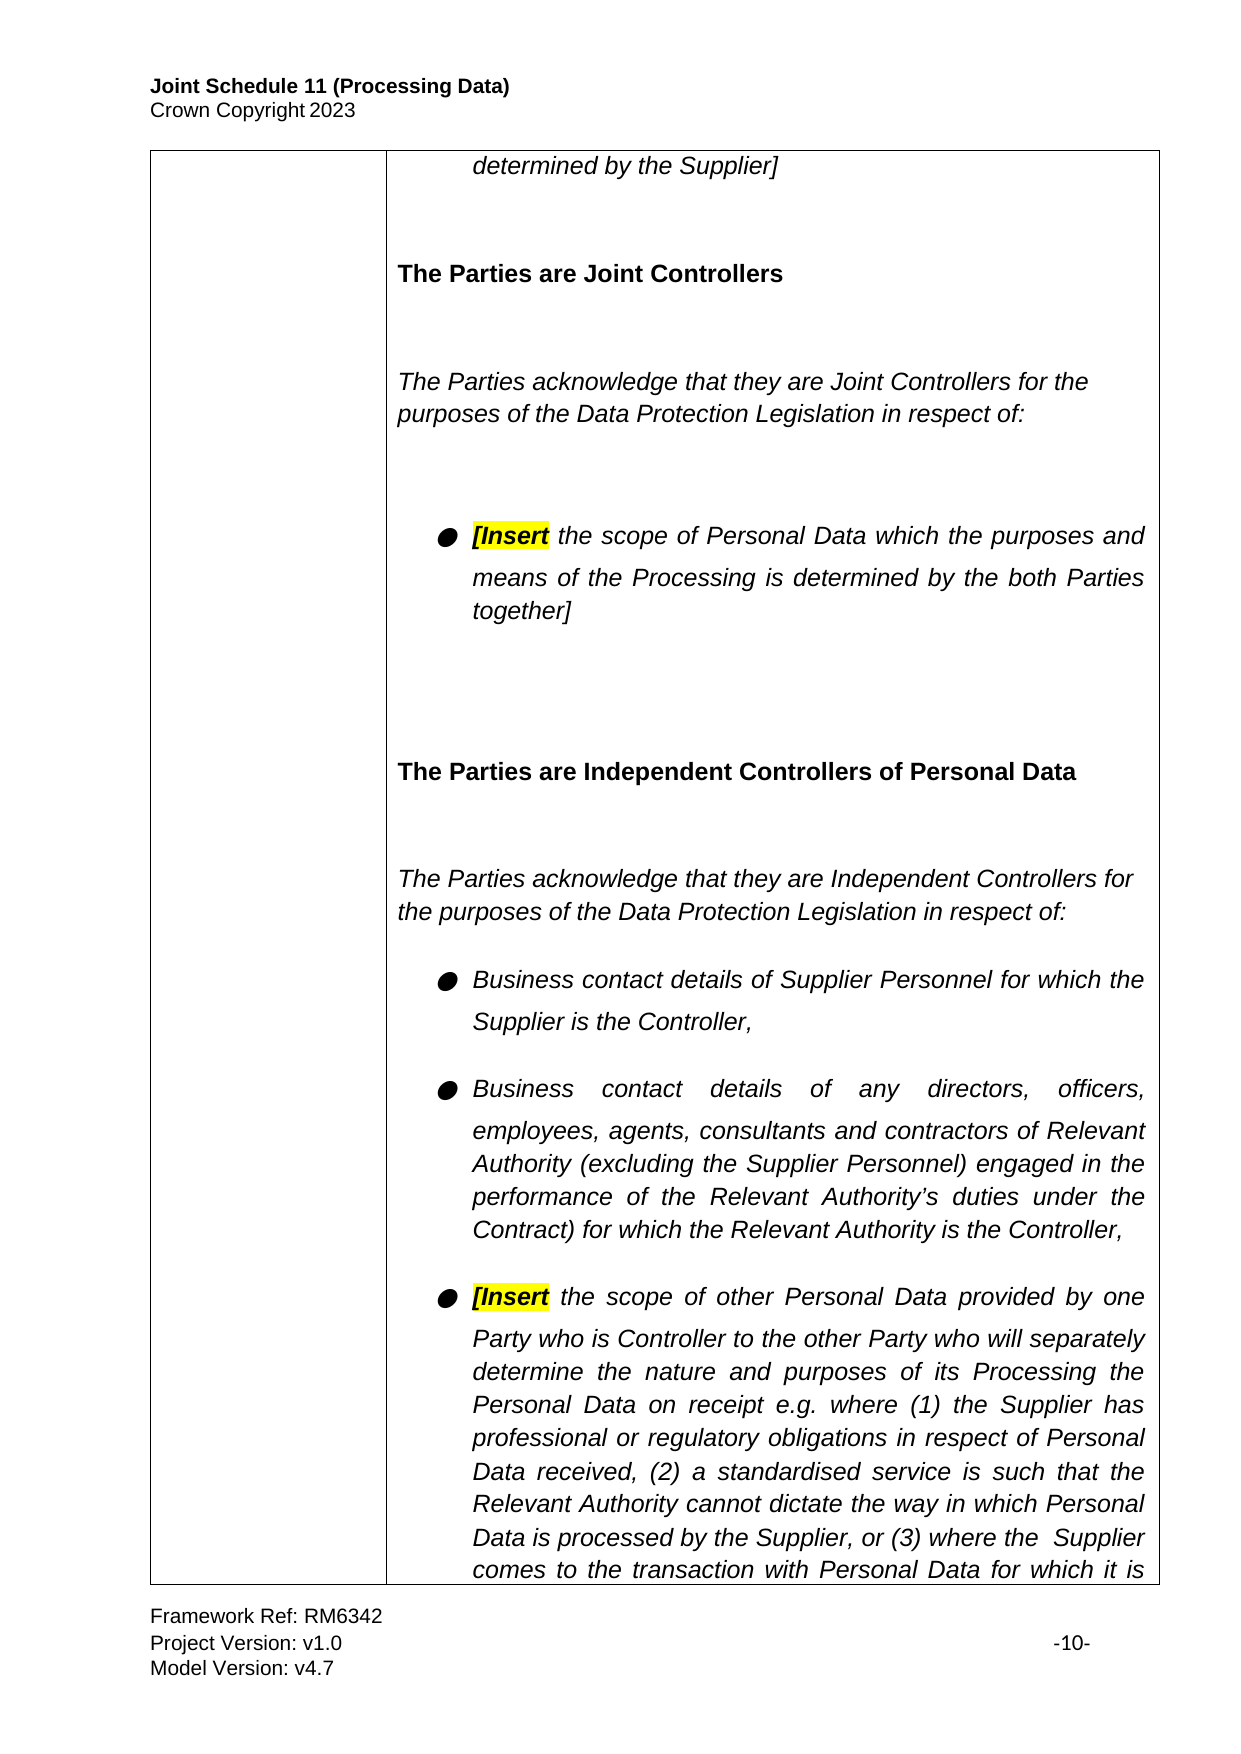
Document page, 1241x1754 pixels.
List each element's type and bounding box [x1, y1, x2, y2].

table_cell [151, 151, 386, 1584]
table_cell [387, 151, 1159, 1584]
